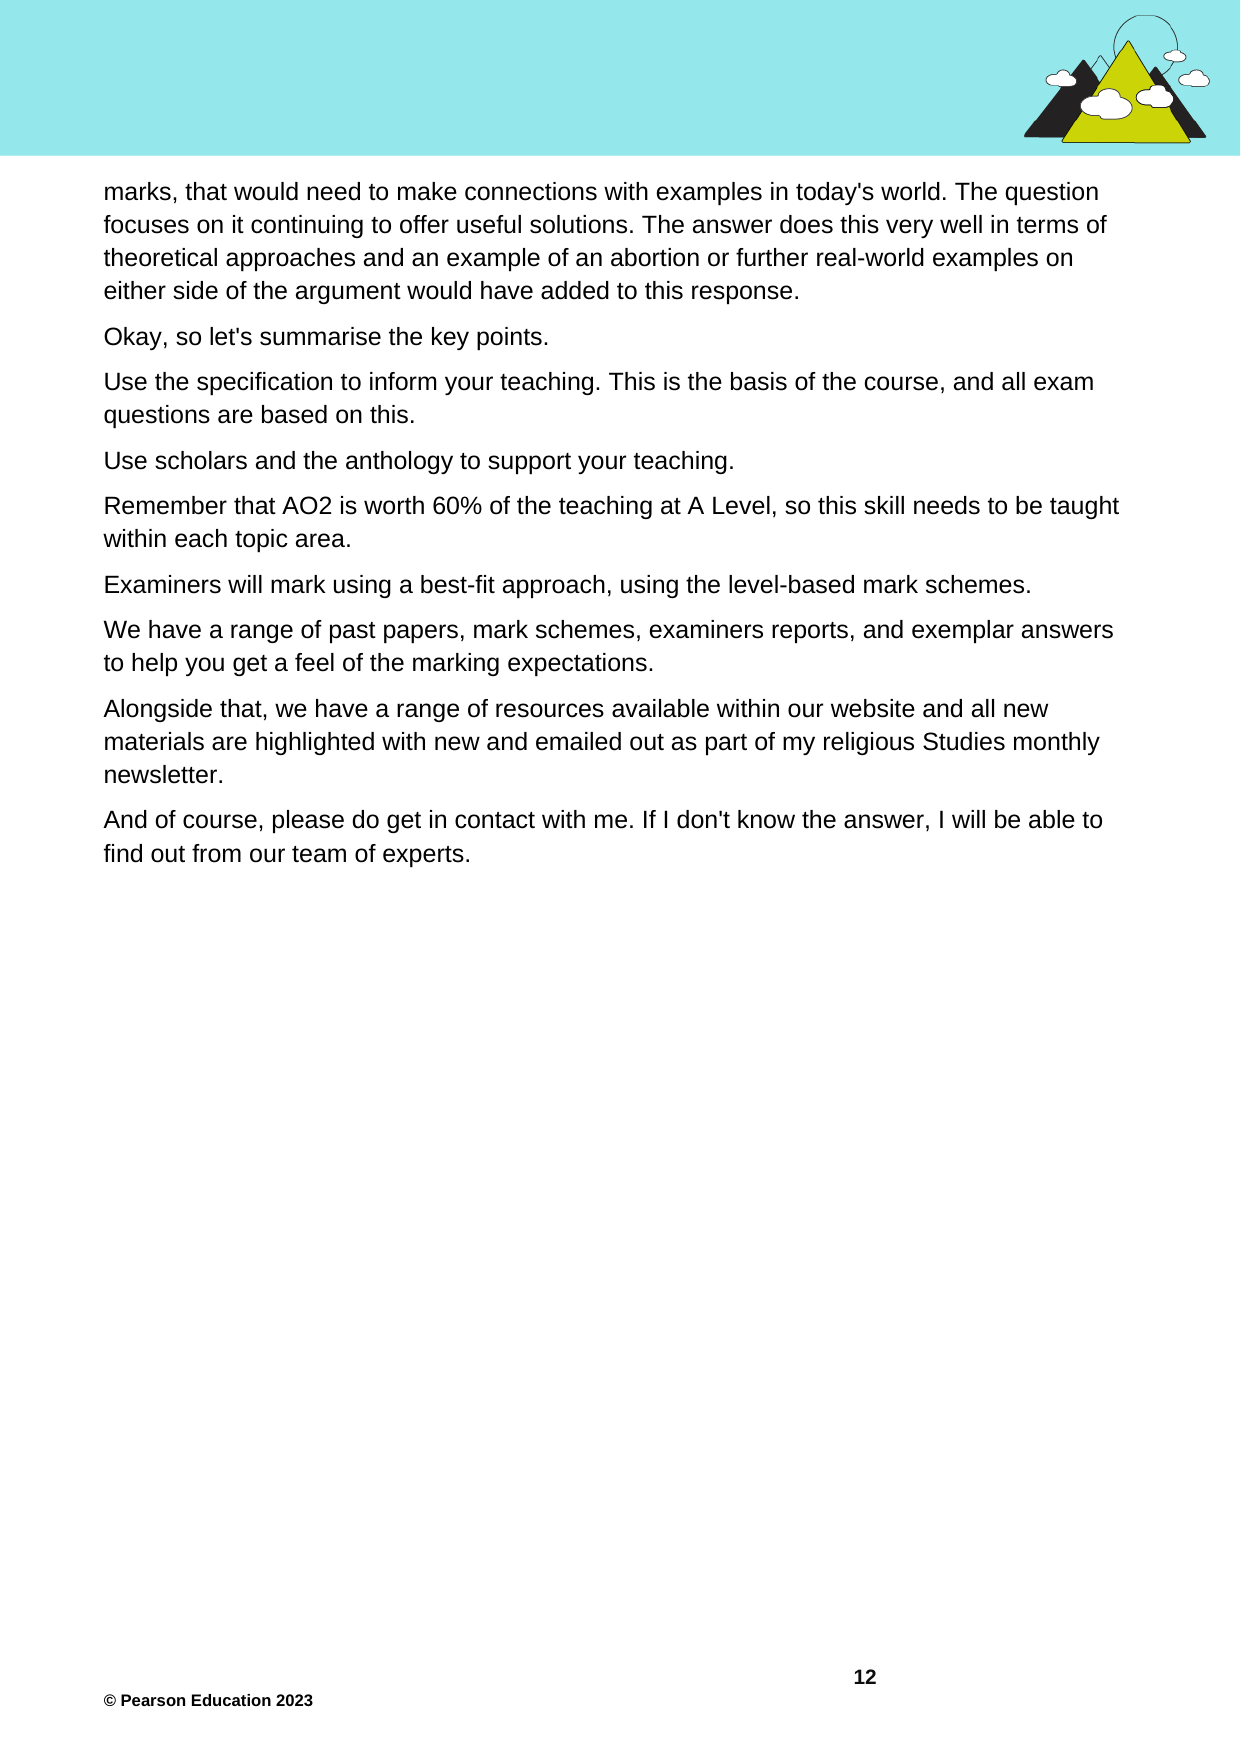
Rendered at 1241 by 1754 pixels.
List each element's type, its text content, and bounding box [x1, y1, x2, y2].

text Alongside that, we have a range of resources available within our website and all new materials are highlighted with new and emailed out as part of my religious Studies monthly newsletter. [103, 694, 1122, 789]
text And of course, please do get in contact with me. If I don't know the answer, I will be able to find out from our team of experts. [103, 806, 1122, 867]
text Use scholars and the anthology to support your teaching. [103, 446, 1122, 474]
text Use the specification to inform your teaching. This is the basis of the course, and all exam questions are based on this. [103, 367, 1122, 429]
text Remember that AO2 is worth 60% of the teaching at A Level, so this skill needs to be taught within each topic area. [103, 491, 1122, 553]
text Examiners will mark using a best-fit approach, using the level-based mark schemes. [103, 570, 1122, 599]
picture [0, 0, 1241, 156]
text Okay, so let's summarise the key points. [103, 322, 1122, 351]
text We have a range of past papers, mark schemes, examiners reports, and exemplar answers to help you get a feel of the marking expectations. [103, 615, 1122, 677]
